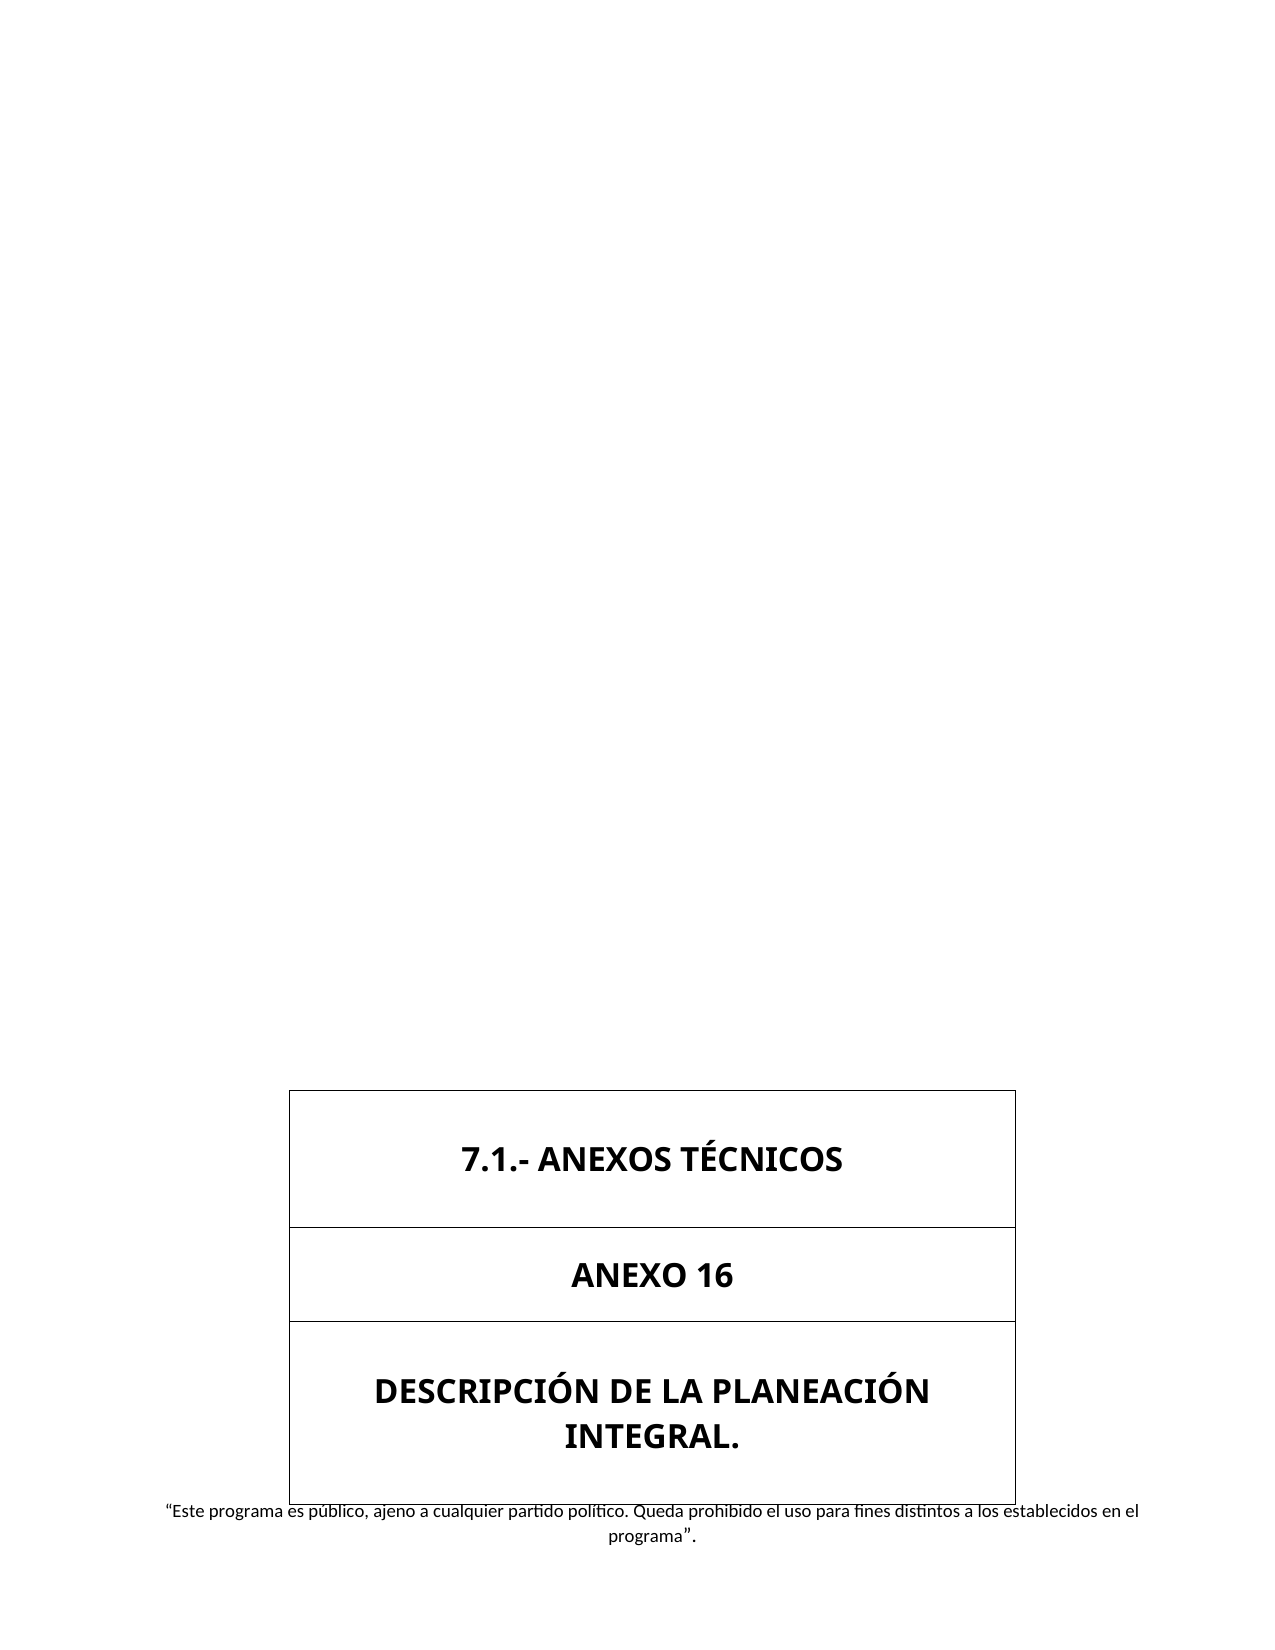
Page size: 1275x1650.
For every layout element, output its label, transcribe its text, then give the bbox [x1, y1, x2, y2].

table_header 7.1.- ANEXOS TÉCNICOS [290, 1091, 1015, 1227]
table_cell DESCRIPCIÓN DE LA PLANEACIÓN INTEGRAL. [290, 1322, 1015, 1504]
table_cell ANEXO 16 [290, 1228, 1015, 1321]
